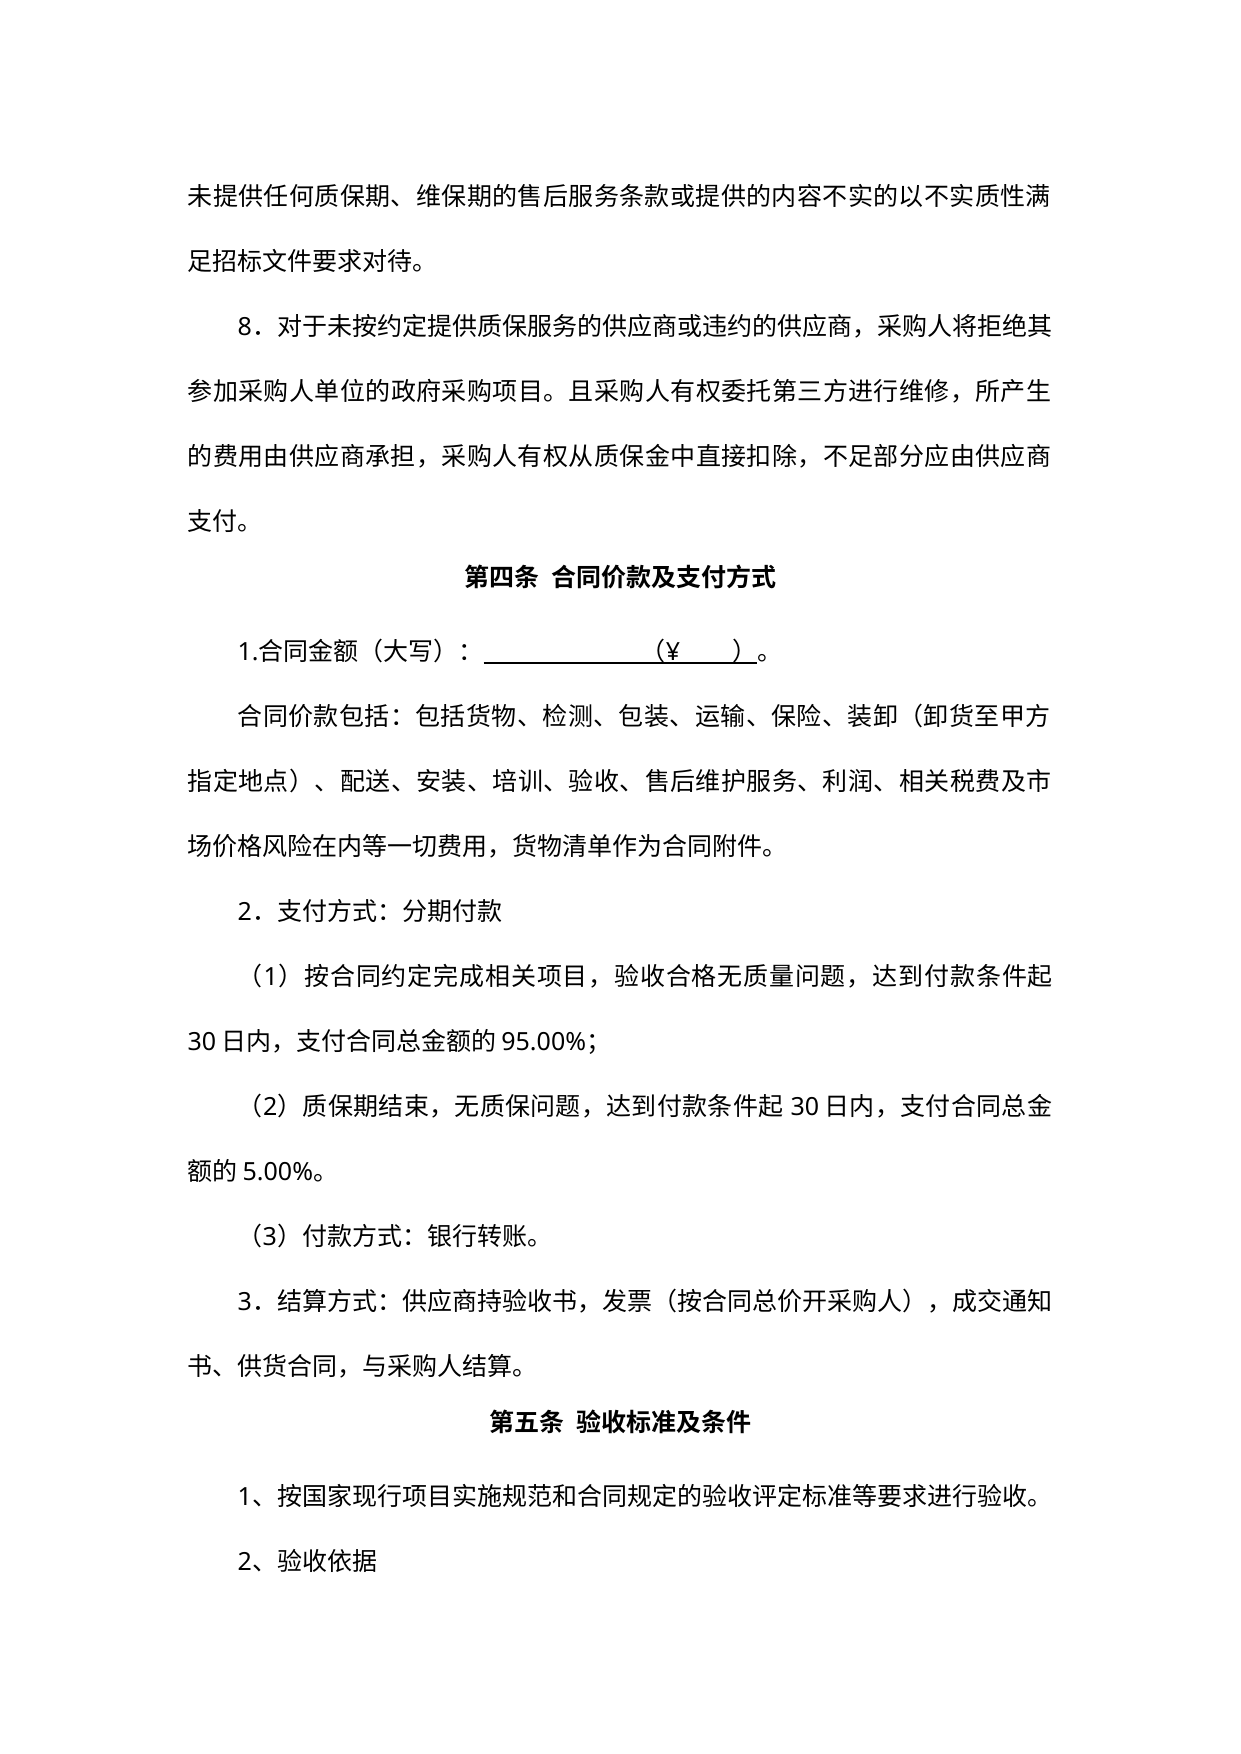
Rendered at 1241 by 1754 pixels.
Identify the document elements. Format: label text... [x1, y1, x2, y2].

text （3）付款方式：银行转账。 [187, 1202, 1053, 1267]
text 2、验收依据 [187, 1527, 1053, 1592]
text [187, 162, 1053, 292]
text 1、按国家现行项目实施规范和合同规定的验收评定标准等要求进行验收。 [187, 1462, 1053, 1527]
text 8．对于未按约定提供质保服务的供应商或违约的供应商，采购人将拒绝其参加采购人单位的政府采购项目。且采购人有权委托第三方进行维修，所产生的费用由供应商承担，采购人有权从质保金中直接扣除，不足部分应由供应商支付。 [187, 292, 1053, 552]
text 3．结算方式：供应商持验收书，发票（按合同总价开采购人），成交通知书、供货合同，与采购人结算。 [187, 1267, 1053, 1397]
subtitle 第五条 验收标准及条件 [187, 1402, 1053, 1438]
text 2．支付方式：分期付款 [187, 877, 1053, 942]
text （1）按合同约定完成相关项目，验收合格无质量问题，达到付款条件起30日内，支付合同总金额的95.00%； [187, 942, 1053, 1072]
subtitle 第四条 合同价款及支付方式 [187, 557, 1053, 593]
text 合同价款包括：包括货物、检测、包装、运输、保险、装卸（卸货至甲方指定地点）、配送、安装、培训、验收、售后维护服务、利润、相关税费及市场价格风险在内等一切费用，货物清单作为合同附件。 [187, 682, 1053, 877]
text 1.合同金额（大写）： （¥ ）。 [187, 617, 1053, 682]
text （2）质保期结束，无质保问题，达到付款条件起30日内，支付合同总金额的5.00%。 [187, 1072, 1053, 1202]
